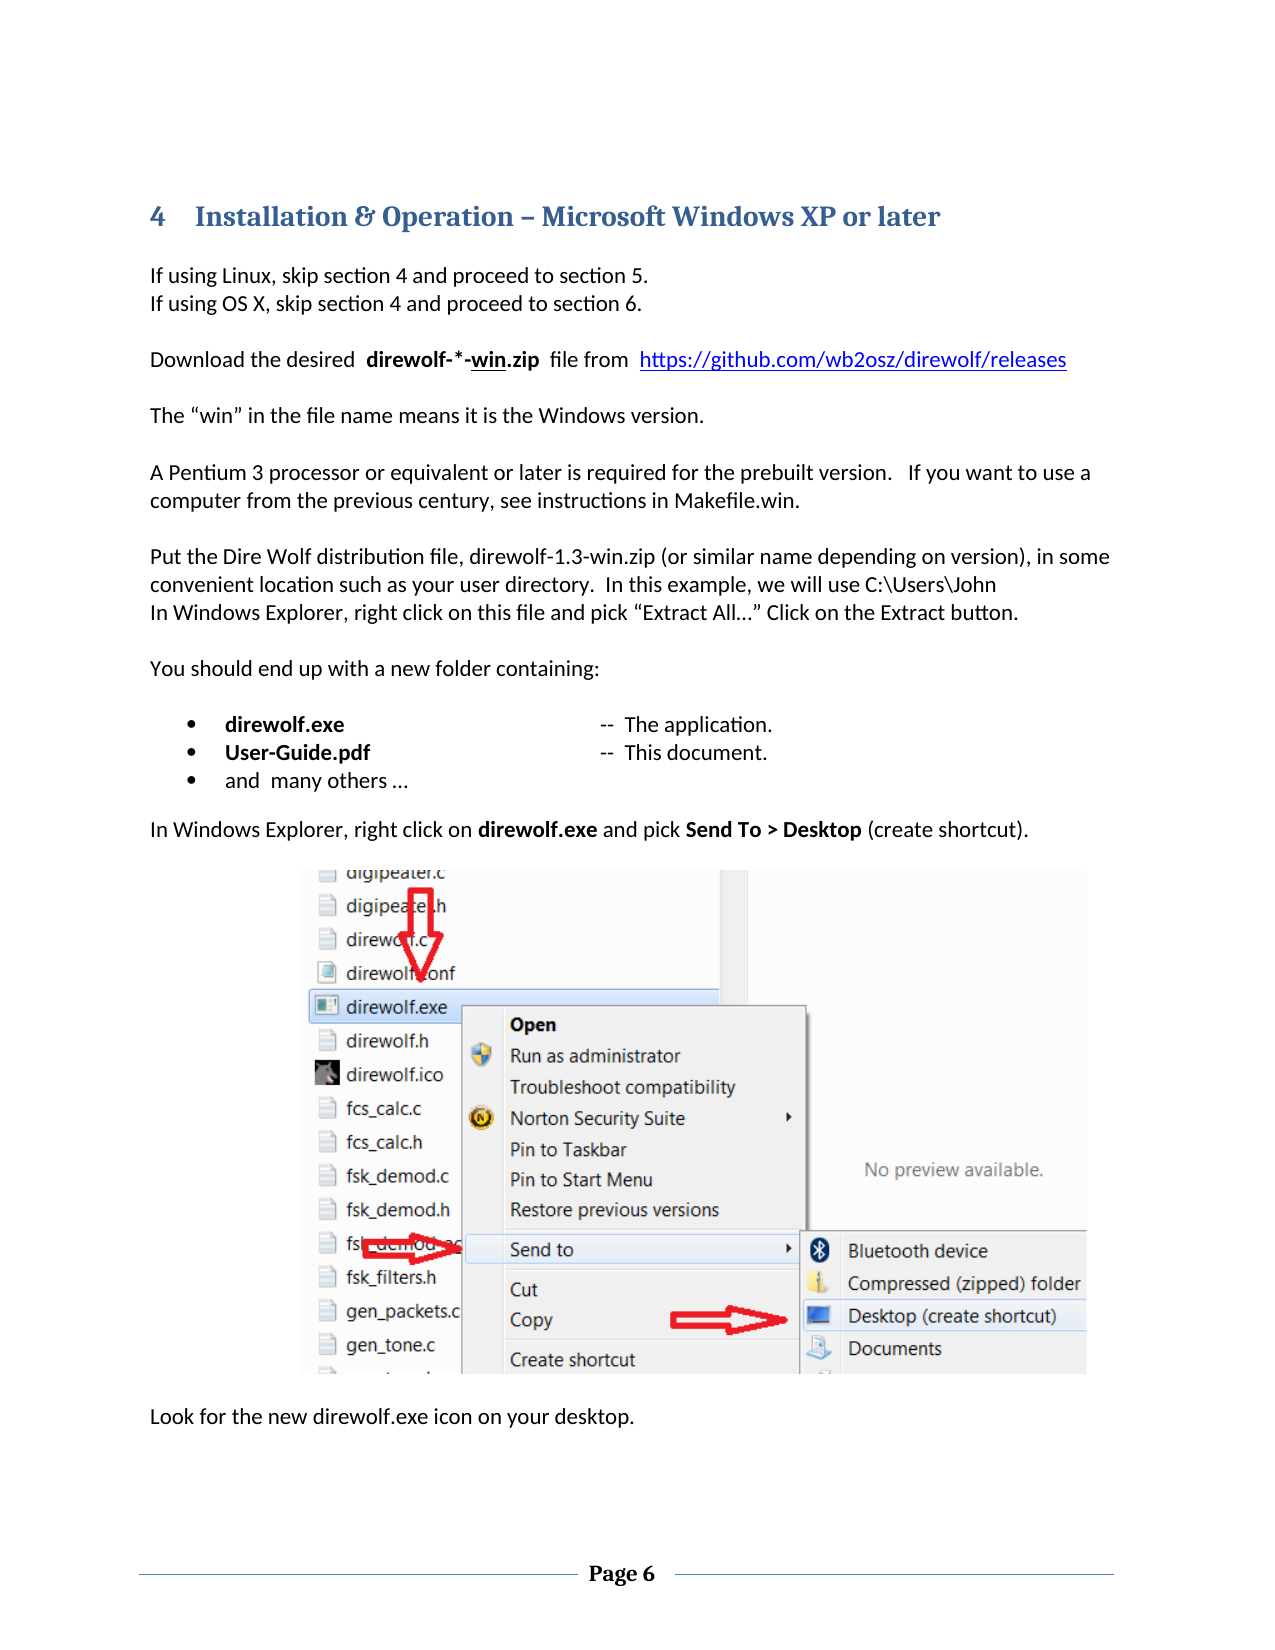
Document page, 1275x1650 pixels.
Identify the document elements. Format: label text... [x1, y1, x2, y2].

text Put the Dire Wolf distribution file, direwolf-1.3-win.zip (or similar name depending on version), in some convenient location such as your user directory. In this example, we will use C:\Users\John [150, 542, 1125, 598]
text If using OS X, skip section 4 and proceed to section 6. [150, 289, 1125, 318]
text In Windows Explorer, right click on direwolf.exe and pick Send To > Desktop (create shortcut). [150, 815, 1125, 843]
subtitle Installation & Operation – Microsoft Windows XP or later [150, 200, 1125, 233]
text If using Linux, skip section 4 and proceed to section 5. [150, 262, 1125, 289]
picture [300, 870, 1087, 1374]
text Download the desired direwolf-*-win.zip file from https://github.com/wb2osz/direwolf/releases [150, 346, 1125, 374]
text The “win” in the file name means it is the Windows version. [150, 402, 1125, 430]
text In Windows Explorer, right click on this file and pick “Extract All…” Click on the Extract button. [150, 598, 1125, 626]
list and many others … [187, 766, 1125, 794]
text Look for the new direwolf.exe icon on your desktop. [150, 1402, 1125, 1430]
list direwolf.exe -- The application. [187, 710, 1125, 738]
text A Pentium 3 processor or equivalent or later is required for the prebuilt version. If you want to use a computer from the previous century, see instructions in Makefile.win. [150, 458, 1125, 514]
text You should end up with a new folder containing: [150, 654, 1125, 682]
list User-Guide.pdf -- This document. [187, 738, 1125, 766]
